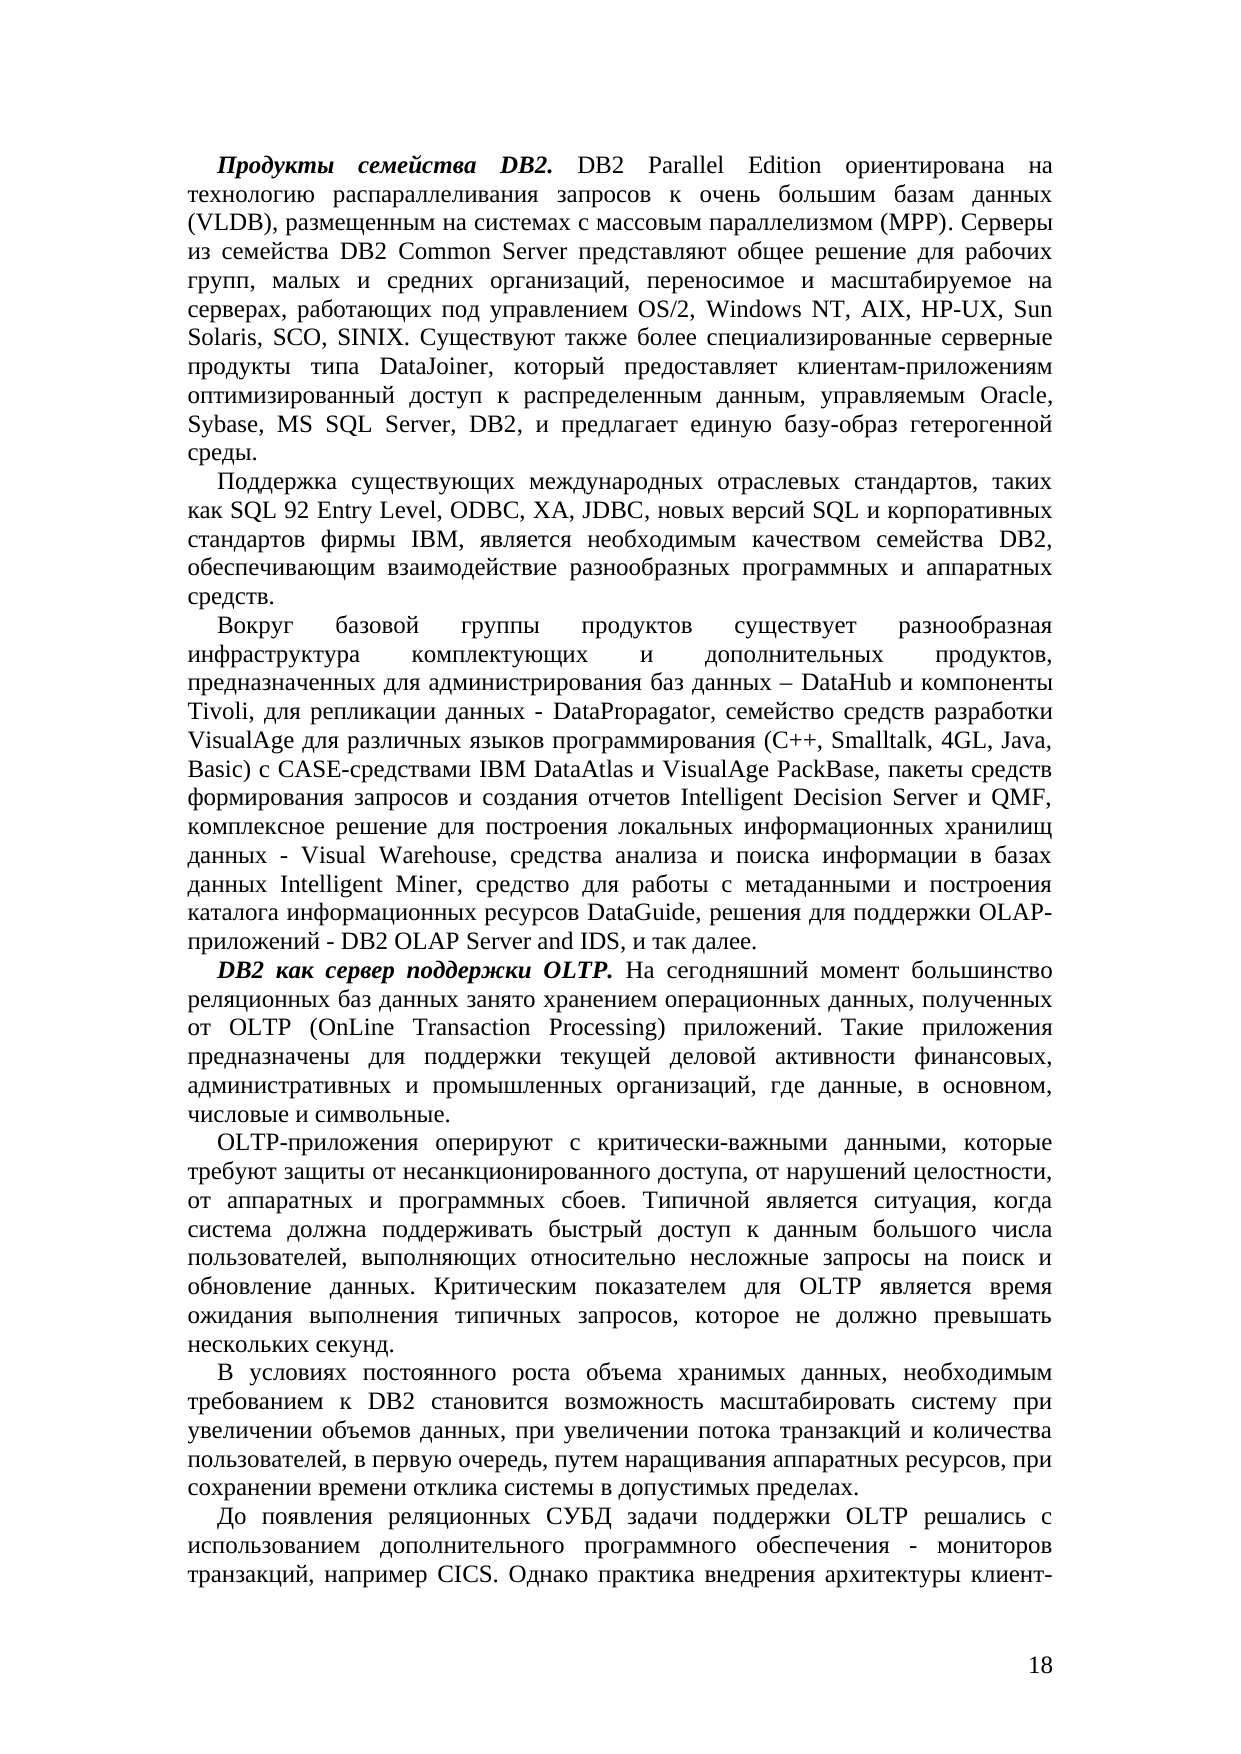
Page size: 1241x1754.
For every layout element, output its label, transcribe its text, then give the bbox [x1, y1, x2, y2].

text Продукты семейства DB2. DB2 Parallel Edition ориентирована на технологию распараллеливания запросов к очень большим базам данных (VLDB), размещенным на системах с массовым параллелизмом (MPP). Серверы из семейства DB2 Common Server представляют общее решение для рабочих групп, малых и средних организаций, переносимое и масштабируемое на серверах, работающих под управлением OS/2, Windows NT, AIX, HP-UX, Sun Solaris, SCO, SINIX. Существуют также более специализированные серверные продукты типа DataJoiner, который предоставляет клиентам-приложениям оптимизированный доступ к распределенным данным, управляемым Oracle, Sybase, MS SQL Server, DB2, и предлагает единую базу-образ гетерогенной среды. [187, 150, 1053, 466]
text OLTP-приложения оперируют с критически-важными данными, которые требуют защиты от несанкционированного доступа, от нарушений целостности, от аппаратных и программных сбоев. Типичной является ситуация, когда система должна поддерживать быстрый доступ к данным большого числа пользователей, выполняющих относительно несложные запросы на поиск и обновление данных. Критическим показателем для OLTP является время ожидания выполнения типичных запросов, которое не должно превышать нескольких секунд. [187, 1127, 1053, 1357]
text В условиях постоянного роста объема хранимых данных, необходимым требованием к DB2 становится возможность масштабировать систему при увеличении объемов данных, при увеличении потока транзакций и количества пользователей, в первую очередь, путем наращивания аппаратных ресурсов, при сохранении времени отклика системы в допустимых пределах. [187, 1357, 1053, 1501]
text Поддержка существующих международных отраслевых стандартов, таких как SQL 92 Entry Level, ODBC, XA, JDBC, новых версий SQL и корпоративных стандартов фирмы IBM, является необходимым качеством семейства DB2, обеспечивающим взаимодействие разнообразных программных и аппаратных средств. [187, 466, 1053, 610]
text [187, 1501, 1053, 1587]
text Вокруг базовой группы продуктов существует разнообразная инфраструктура комплектующих и дополнительных продуктов, предназначенных для администрирования баз данных – DataHub и компоненты Tivoli, для репликации данных - DataPropagator, семейство средств разработки VisualAge для различных языков программирования (С++, Smalltalk, 4GL, Java, Basic) с CASE-средствами IBM DataAtlas и VisualAge PackBase, пакеты средств формирования запросов и создания отчетов Intelligent Decision Server и QMF, комплексное решение для построения локальных информационных хранилищ данных - Visual Warehouse, средства анализа и поиска информации в базах данных Intelligent Miner, средство для работы с метаданными и построения каталога информационных ресурсов DataGuide, решения для поддержки OLAP-приложений - DB2 OLAP Server and IDS, и так далее. [187, 610, 1053, 955]
text DB2 как сервер поддержки OLTP. На сегодняшний момент большинство реляционных баз данных занято хранением операционных данных, полученных от OLTP (OnLine Transaction Processing) приложений. Такие приложения предназначены для поддержки текущей деловой активности финансовых, административных и промышленных организаций, где данные, в основном, числовые и символьные. [187, 955, 1053, 1127]
